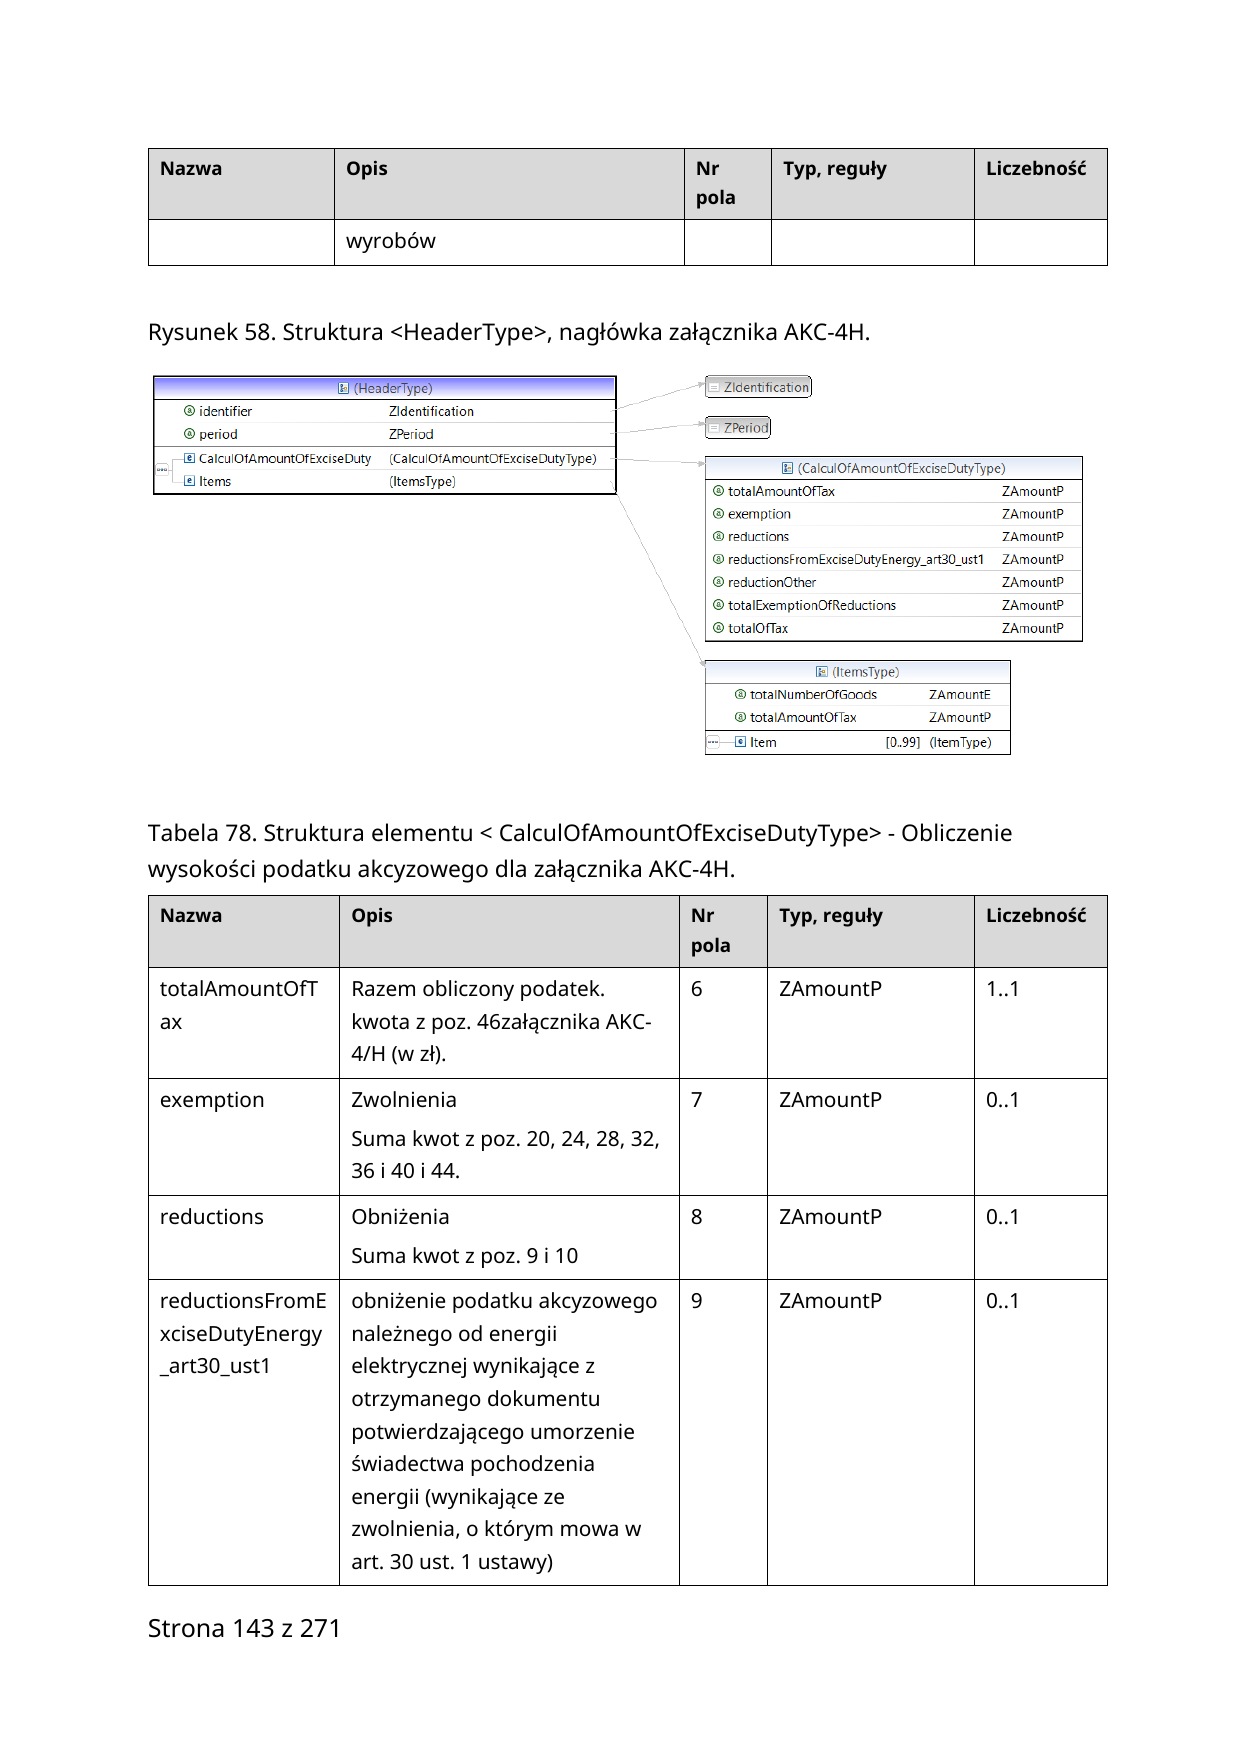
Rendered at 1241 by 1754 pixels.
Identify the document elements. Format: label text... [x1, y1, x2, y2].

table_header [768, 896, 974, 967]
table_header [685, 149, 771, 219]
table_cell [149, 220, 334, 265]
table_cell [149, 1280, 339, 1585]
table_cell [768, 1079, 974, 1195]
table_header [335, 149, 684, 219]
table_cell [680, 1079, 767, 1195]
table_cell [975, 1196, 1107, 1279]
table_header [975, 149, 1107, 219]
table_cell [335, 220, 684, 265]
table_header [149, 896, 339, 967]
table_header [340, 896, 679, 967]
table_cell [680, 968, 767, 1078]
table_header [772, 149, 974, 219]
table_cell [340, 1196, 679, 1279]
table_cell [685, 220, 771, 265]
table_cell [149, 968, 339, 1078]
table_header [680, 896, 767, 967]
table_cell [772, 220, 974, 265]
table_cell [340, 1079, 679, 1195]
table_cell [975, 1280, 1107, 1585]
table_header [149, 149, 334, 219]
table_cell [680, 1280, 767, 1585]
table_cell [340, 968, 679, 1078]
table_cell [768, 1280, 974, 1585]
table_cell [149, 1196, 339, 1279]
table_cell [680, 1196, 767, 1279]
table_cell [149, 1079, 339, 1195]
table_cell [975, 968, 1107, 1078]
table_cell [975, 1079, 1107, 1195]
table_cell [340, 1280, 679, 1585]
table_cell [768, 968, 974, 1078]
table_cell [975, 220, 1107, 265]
picture [147, 368, 1092, 763]
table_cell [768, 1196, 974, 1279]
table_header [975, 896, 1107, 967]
